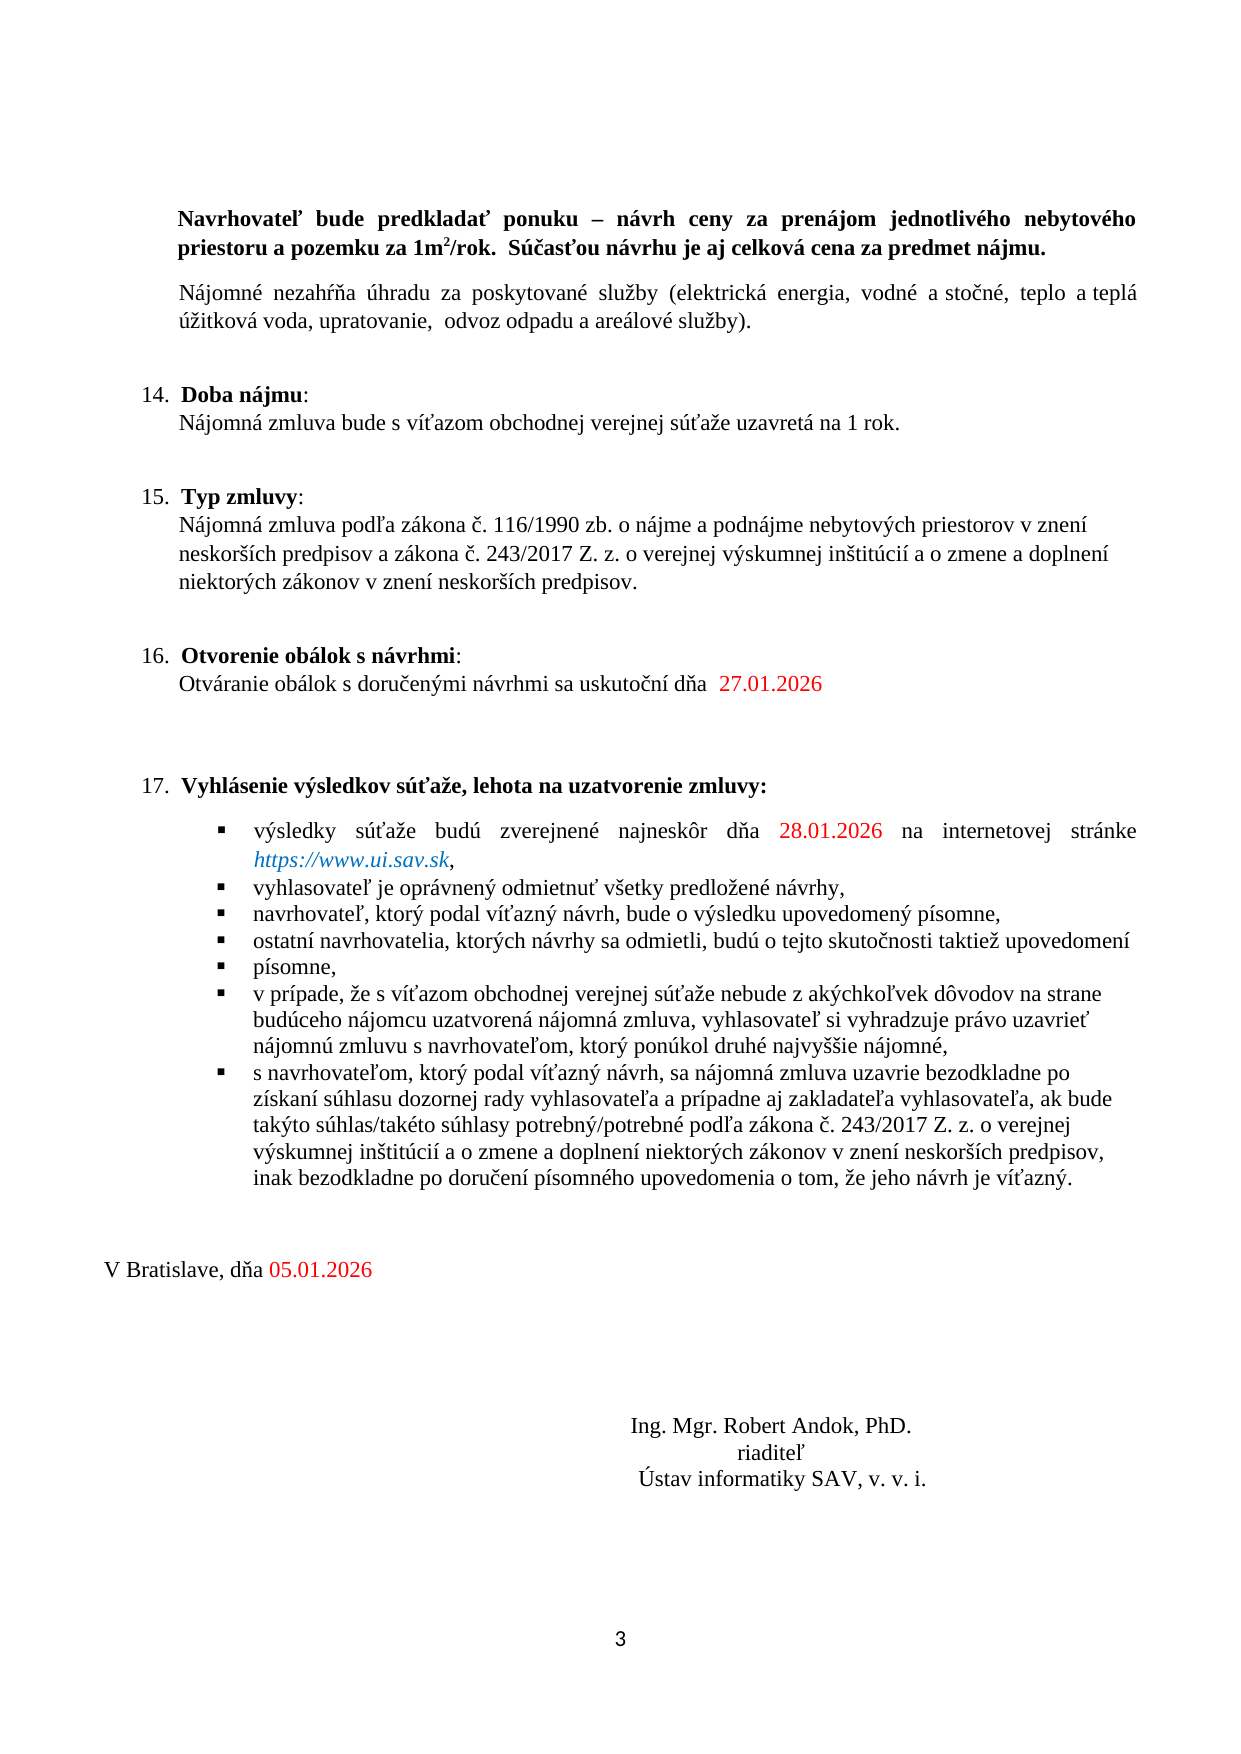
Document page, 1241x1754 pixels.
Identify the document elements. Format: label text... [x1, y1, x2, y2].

list Nájomná zmluva bude s víťazom obchodnej verejnej súťaže uzavretá na 1 rok. [178, 409, 1137, 436]
list výskumnej inštitúcií a o zmene a doplnení niektorých zákonov v znení neskorších predpisov, [253, 1138, 1137, 1164]
text 16. Otvorenie obálok s návrhmi: [141, 642, 1137, 668]
text Navrhovateľ bude predkladať ponuku – návrh ceny za prenájom jednotlivého nebytového priestoru a pozemku za 1m2/rok. Súčasťou návrhu je aj celková cena za predmet nájmu. [177, 205, 1137, 260]
list nájomnú zmluvu s navrhovateľom, ktorý ponúkol druhé najvyššie nájomné, [253, 1032, 1137, 1059]
list získaní súhlasu dozornej rady vyhlasovateľa a prípadne aj zakladateľa vyhlasovateľa, ak bude [253, 1085, 1137, 1111]
list písomne, [216, 953, 1137, 979]
text 17. Vyhlásenie výsledkov súťaže, lehota na uzatvorenie zmluvy: [141, 772, 1137, 798]
list Nájomné nezahŕňa úhradu za poskytované služby (elektrická energia, vodné a stočné, teplo a teplá úžitková voda, upratovanie, odvoz odpadu a areálové služby). [178, 279, 1137, 334]
list takýto súhlas/takéto súhlasy potrebný/potrebné podľa zákona č. 243/2017 Z. z. o verejnej [253, 1111, 1137, 1138]
list neskorších predpisov a zákona č. 243/2017 Z. z. o verejnej výskumnej inštitúcií a o zmene a doplnení [178, 540, 1137, 566]
list navrhovateľ, ktorý podal víťazný návrh, bude o výsledku upovedomený písomne, [216, 901, 1137, 927]
text 14. Doba nájmu: [141, 381, 1137, 407]
text V Bratislave, dňa 05.01.2026 [103, 1256, 1137, 1282]
list výsledky súťaže budú zverejnené najneskôr dňa 28.01.2026 na internetovej stránke https://www.ui.sav.sk, [216, 817, 1137, 872]
list s navrhovateľom, ktorý podal víťazný návrh, sa nájomná zmluva uzavrie bezodkladne po [216, 1059, 1137, 1085]
list Nájomná zmluva podľa zákona č. 116/1990 zb. o nájme a podnájme nebytových priestorov v znení [178, 511, 1137, 538]
list v prípade, že s víťazom obchodnej verejnej súťaže nebude z akýchkoľvek dôvodov na strane [216, 979, 1137, 1006]
text 15. Typ zmluvy: [141, 483, 1137, 509]
list Otváranie obálok s doručenými návrhmi sa uskutoční dňa 27.01.2026 [178, 670, 1137, 697]
list vyhlasovateľ je oprávnený odmietnuť všetky predložené návrhy, [216, 874, 1137, 901]
list budúceho nájomcu uzatvorená nájomná zmluva, vyhlasovateľ si vyhradzuje právo uzavrieť [253, 1006, 1137, 1032]
list niektorých zákonov v znení neskorších predpisov. [178, 568, 1137, 594]
list inak bezodkladne po doručení písomného upovedomenia o tom, že jeho návrh je víťazný. [253, 1164, 1137, 1190]
list ostatní navrhovatelia, ktorých návrhy sa odmietli, budú o tejto skutočnosti taktiež upovedomení [216, 927, 1137, 953]
